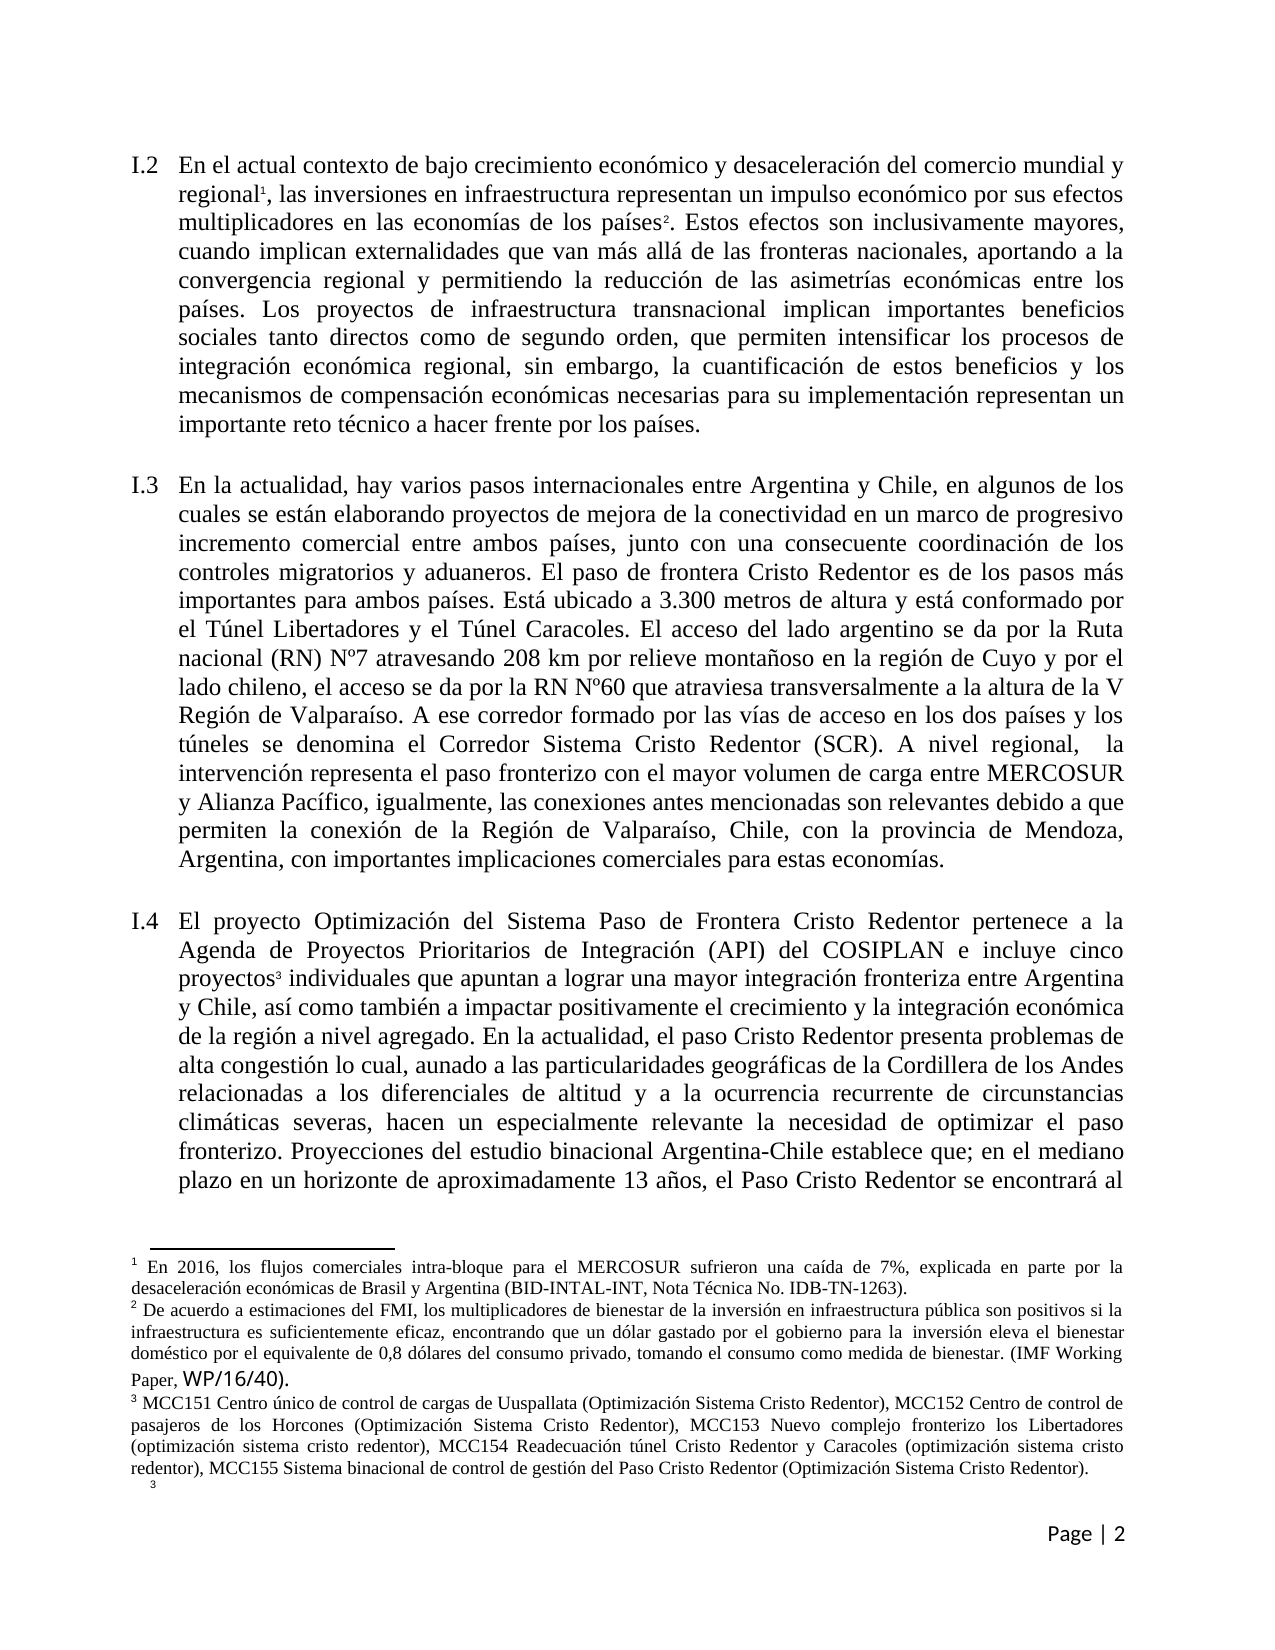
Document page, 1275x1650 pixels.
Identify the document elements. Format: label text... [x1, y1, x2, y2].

list En la actualidad, hay varios pasos internacionales entre Argentina y Chile, en algunos de los cuales se están elaborando proyectos de mejora de la conectividad en un marco de progresivo incremento comercial entre ambos países, junto con una consecuente coordinación de los controles migratorios y aduaneros. El paso de frontera Cristo Redentor es de los pasos más importantes para ambos países. Está ubicado a 3.300 metros de altura y está conformado por el Túnel Libertadores y el Túnel Caracoles. El acceso del lado argentino se da por la Ruta nacional (RN) Nº7 atravesando 208 km por relieve montañoso en la región de Cuyo y por el lado chileno, el acceso se da por la RN Nº60 que atraviesa transversalmente a la altura de la V Región de Valparaíso. A ese corredor formado por las vías de acceso en los dos países y los túneles se denomina el Corredor Sistema Cristo Redentor (SCR). A nivel regional, la intervención representa el paso fronterizo con el mayor volumen de carga entre MERCOSUR y Alianza Pacífico, igualmente, las conexiones antes mencionadas son relevantes debido a que permiten la conexión de la Región de Valparaíso, Chile, con la provincia de Mendoza, Argentina, con importantes implicaciones comerciales para estas economías. [131, 471, 1125, 873]
list En el actual contexto de bajo crecimiento económico y desaceleración del comercio mundial y regional, las inversiones en infraestructura representan un impulso económico por sus efectos multiplicadores en las economías de los países. Estos efectos son inclusivamente mayores, cuando implican externalidades que van más allá de las fronteras nacionales, aportando a la convergencia regional y permitiendo la reducción de las asimetrías económicas entre los países. Los proyectos de infraestructura transnacional implican importantes beneficios sociales tanto directos como de segundo orden, que permiten intensificar los procesos de integración económica regional, sin embargo, la cuantificación de estos beneficios y los mecanismos de compensación económicas necesarias para su implementación representan un importante reto técnico a hacer frente por los países. [131, 150, 1125, 437]
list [131, 906, 1125, 1193]
